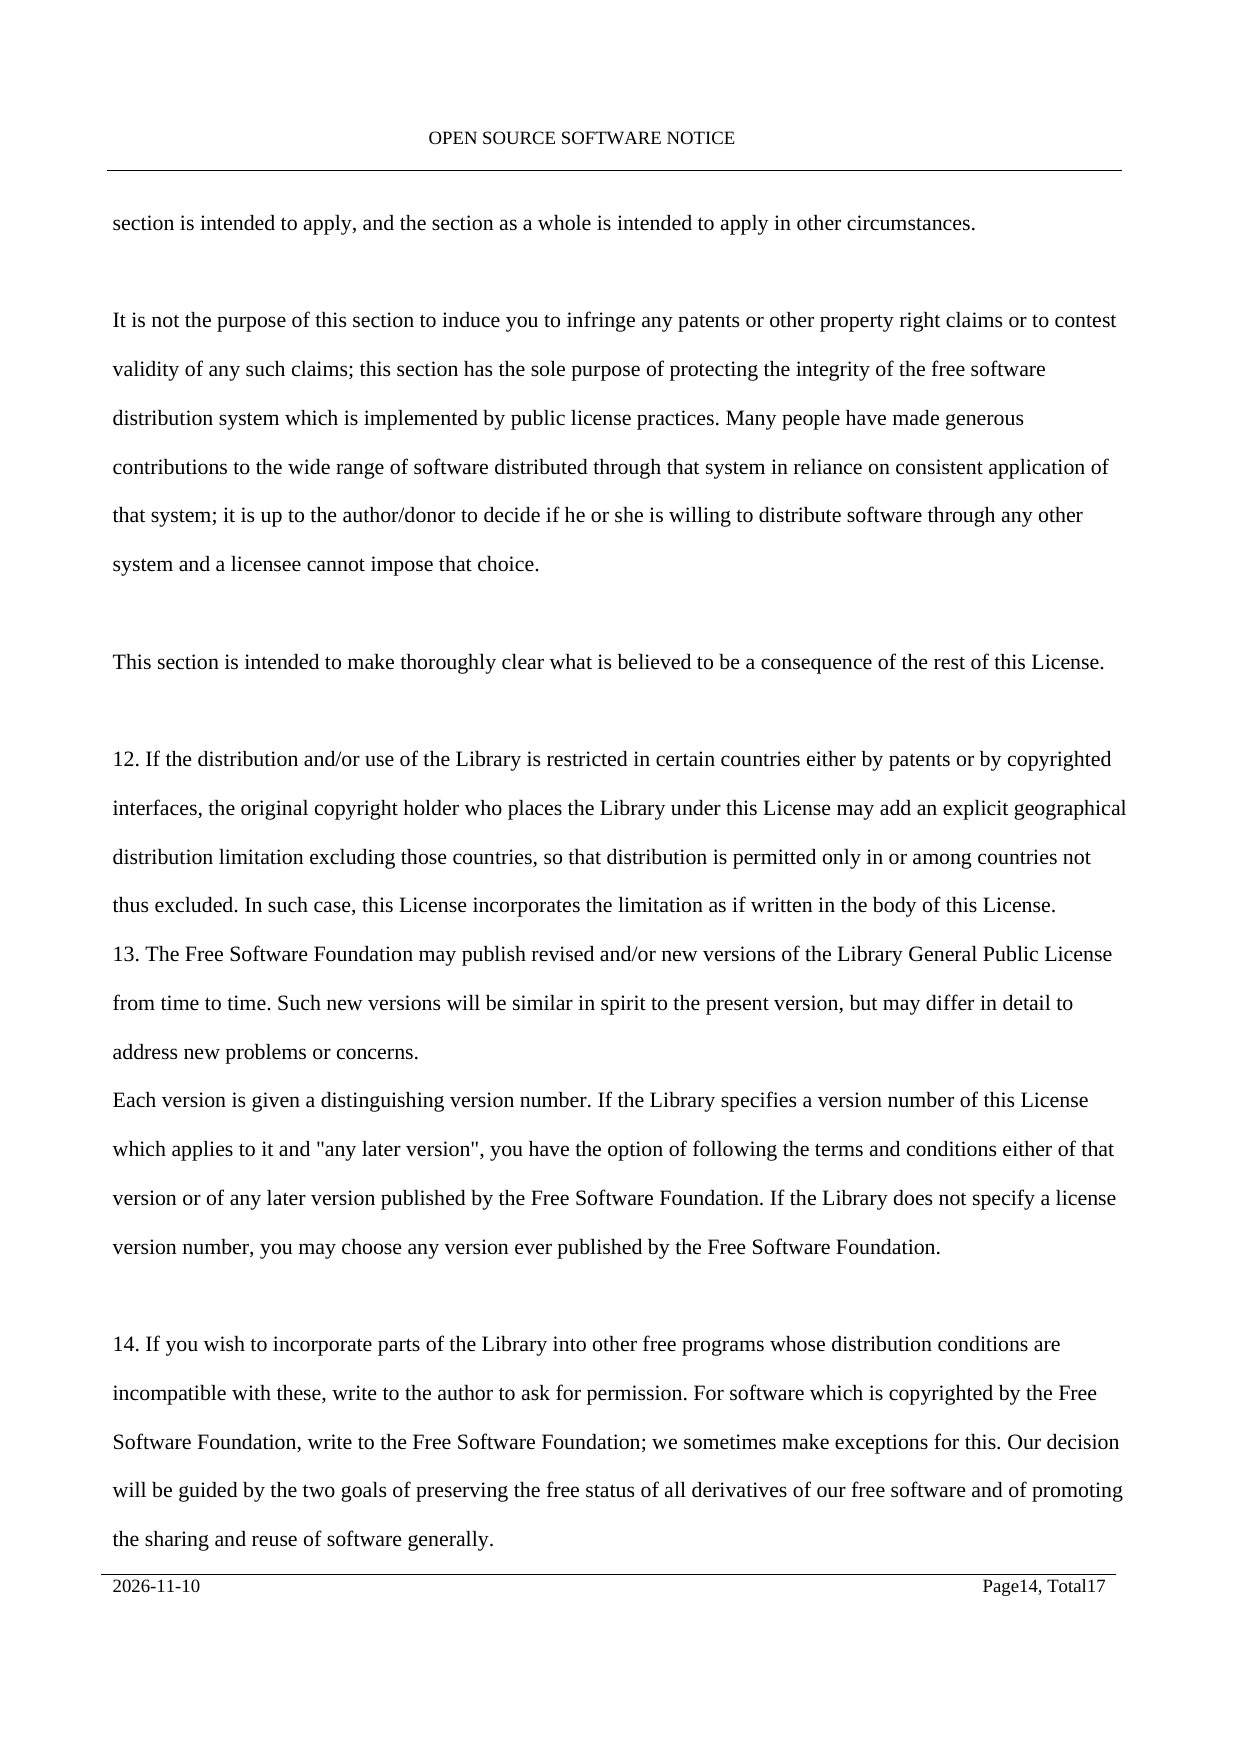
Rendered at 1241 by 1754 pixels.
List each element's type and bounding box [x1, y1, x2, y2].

text [112, 206, 1128, 1555]
